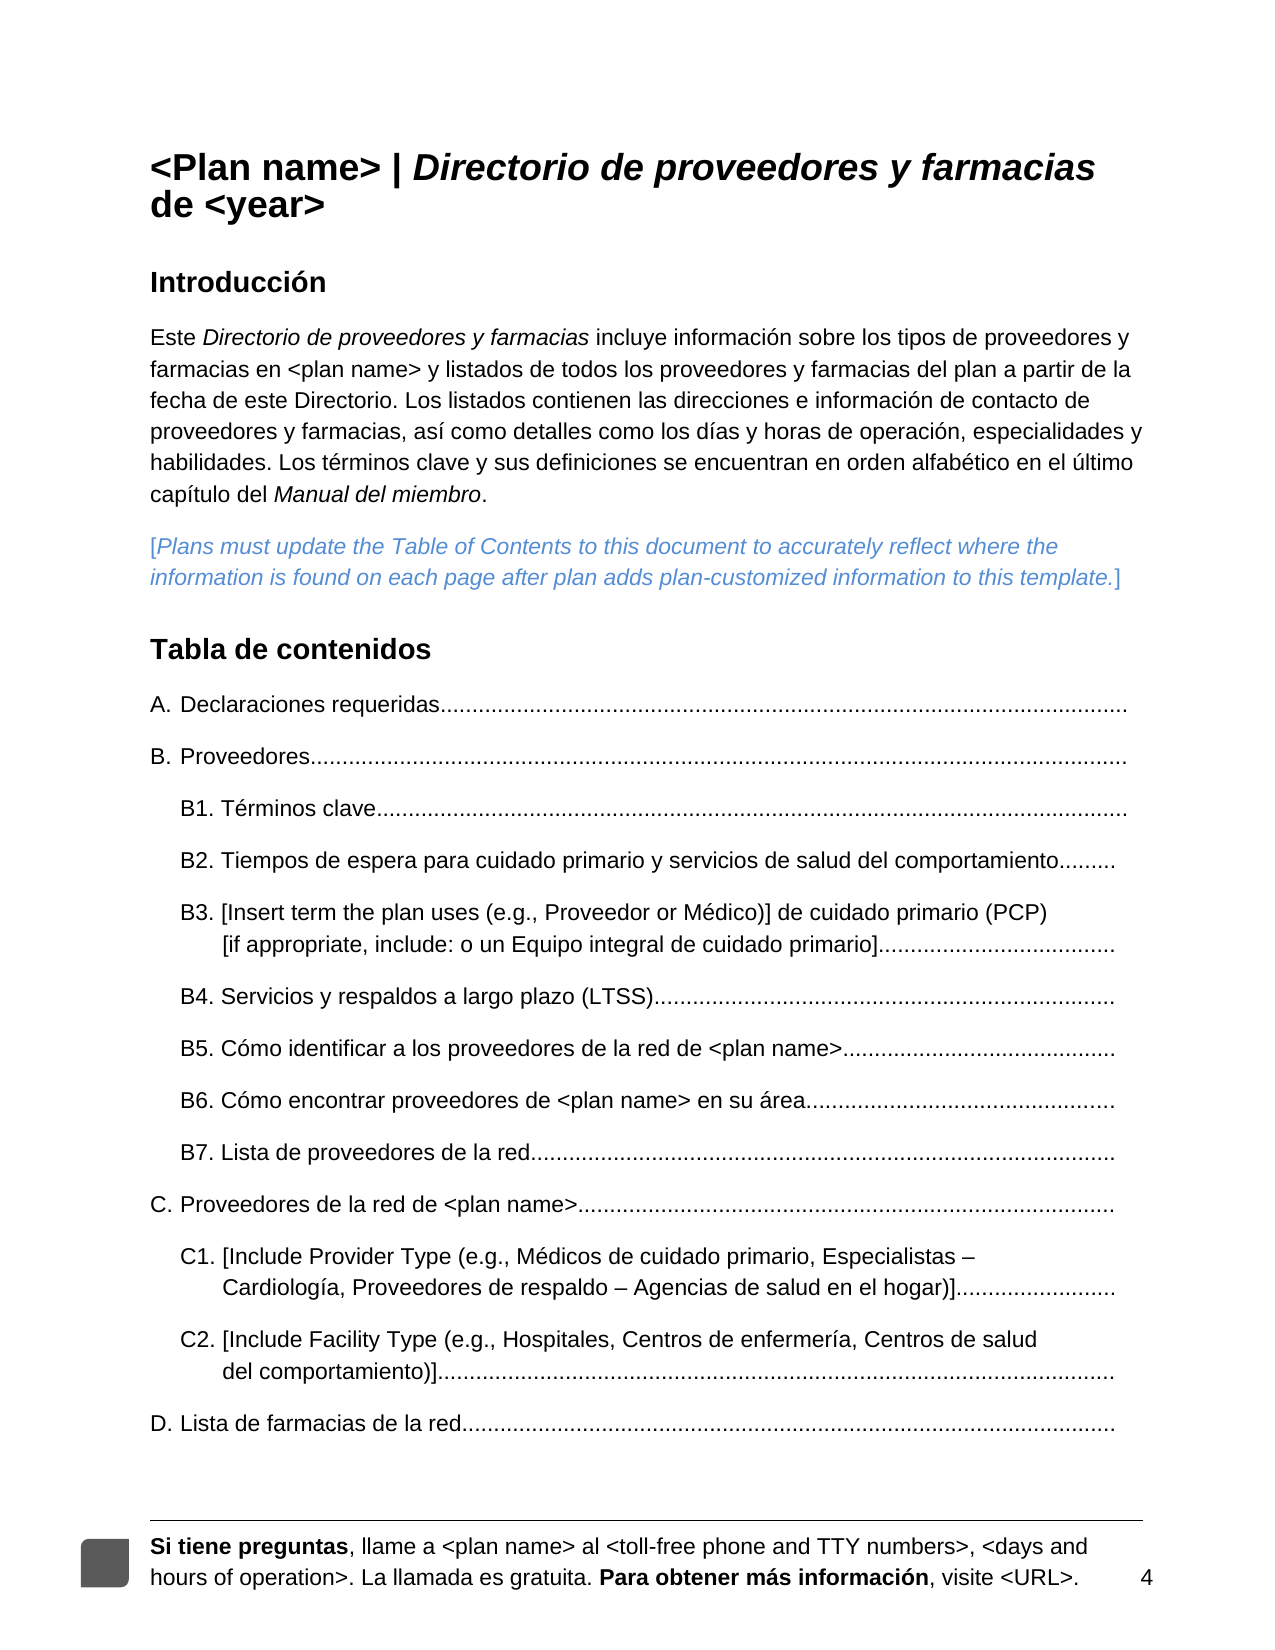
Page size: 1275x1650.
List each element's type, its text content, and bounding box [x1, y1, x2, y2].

text Este Directorio de proveedores y farmacias incluye información sobre los tipos de proveedores y farmacias en <plan name> y listados de todos los proveedores y farmacias del plan a partir de la fecha de este Directorio. Los listados contienen las direcciones e información de contacto de proveedores y farmacias, así como detalles como los días y horas de operación, especialidades y habilidades. Los términos clave y sus definiciones se encuentran en orden alfabético en el último capítulo del Manual del miembro. [150, 321, 1143, 508]
text Tabla de contenidos [150, 629, 1143, 667]
text [Plans must update the Table of Contents to this document to accurately reflect where the information is found on each page after plan adds plan-customized information to this template.] [150, 529, 1143, 592]
text Introducción [150, 262, 1143, 300]
title <Plan name> | Directorio de proveedores y farmacias de <year> [150, 150, 1143, 225]
